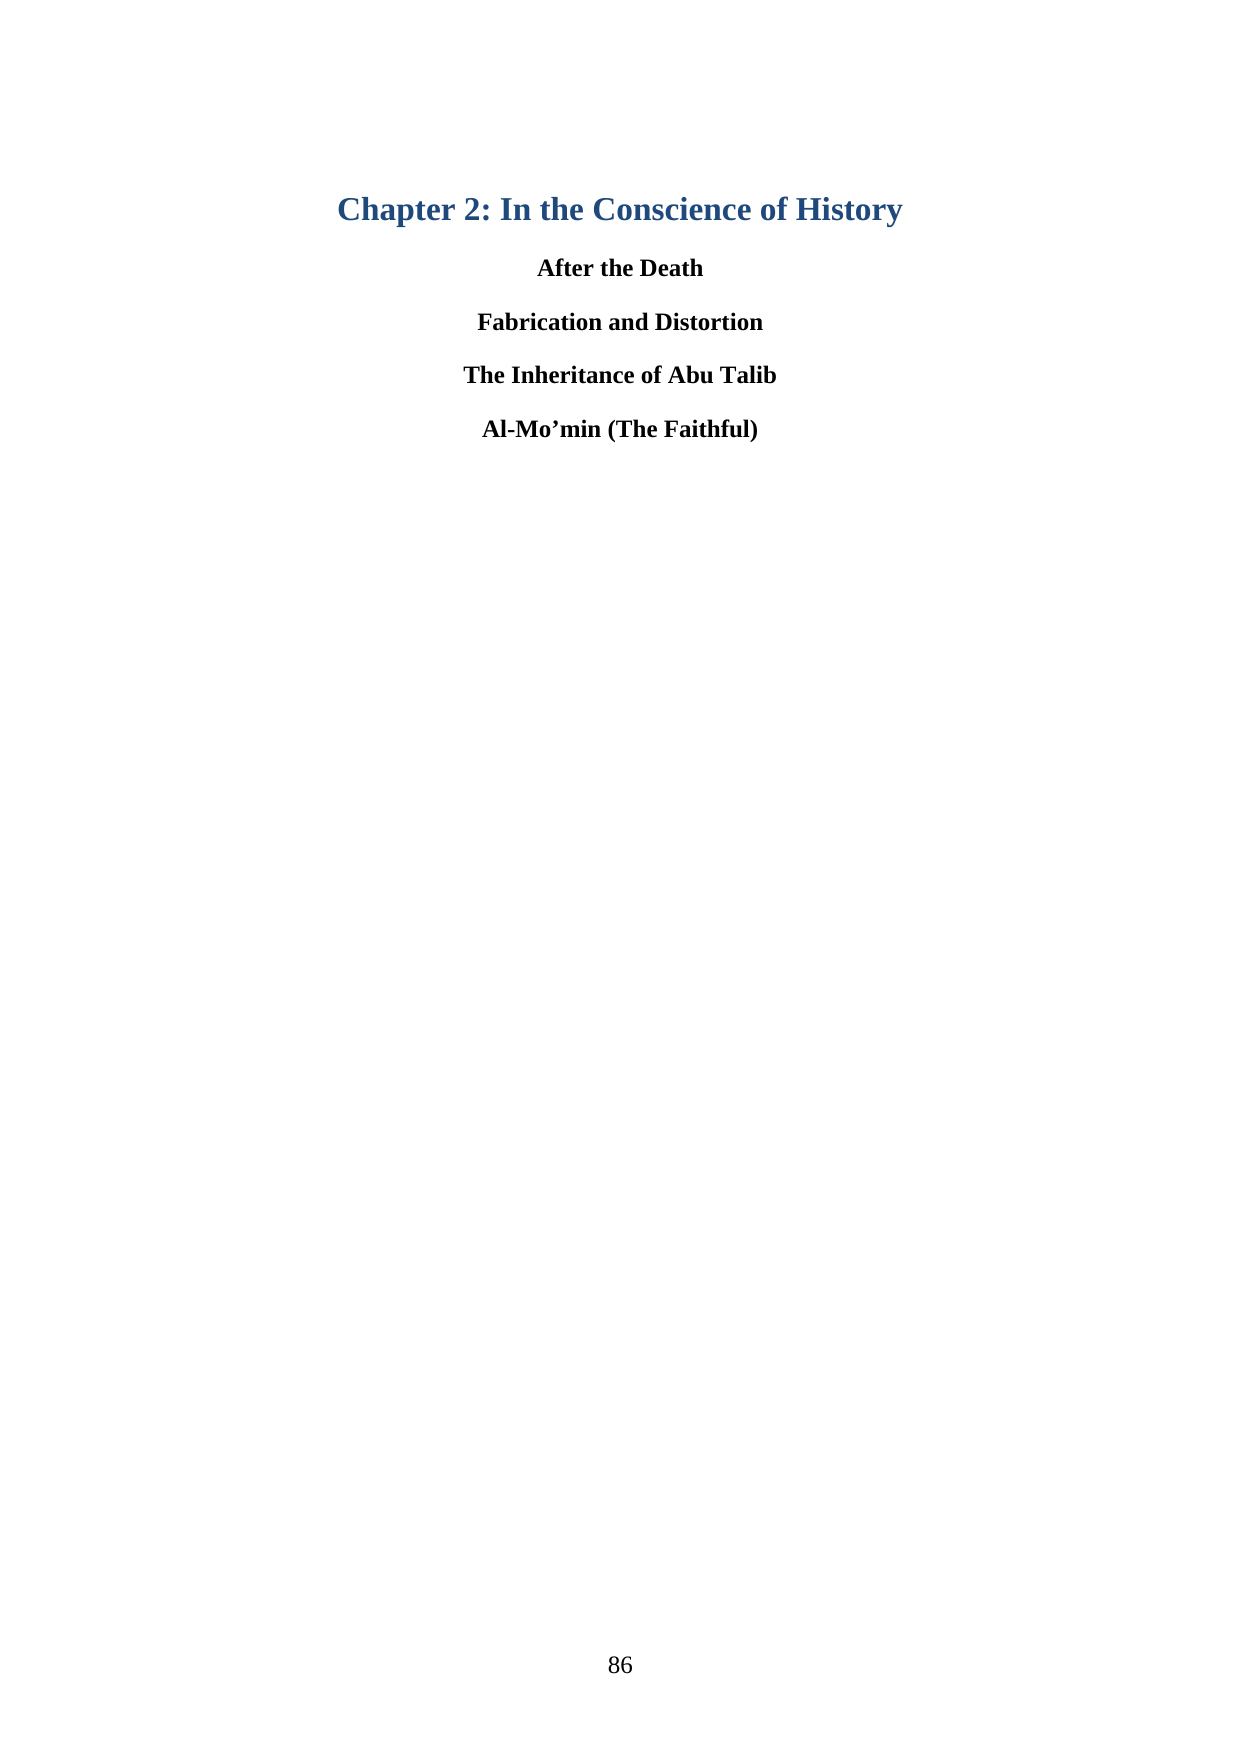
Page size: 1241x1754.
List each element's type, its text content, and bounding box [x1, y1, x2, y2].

text Al-Mo’min (The Faithful) [236, 414, 1004, 443]
text After the Death [236, 253, 1004, 282]
text The Inheritance of Abu Talib [236, 361, 1004, 389]
subtitle Chapter 2: In the Conscience of History [236, 190, 1004, 228]
text Fabrication and Distortion [236, 307, 1004, 336]
